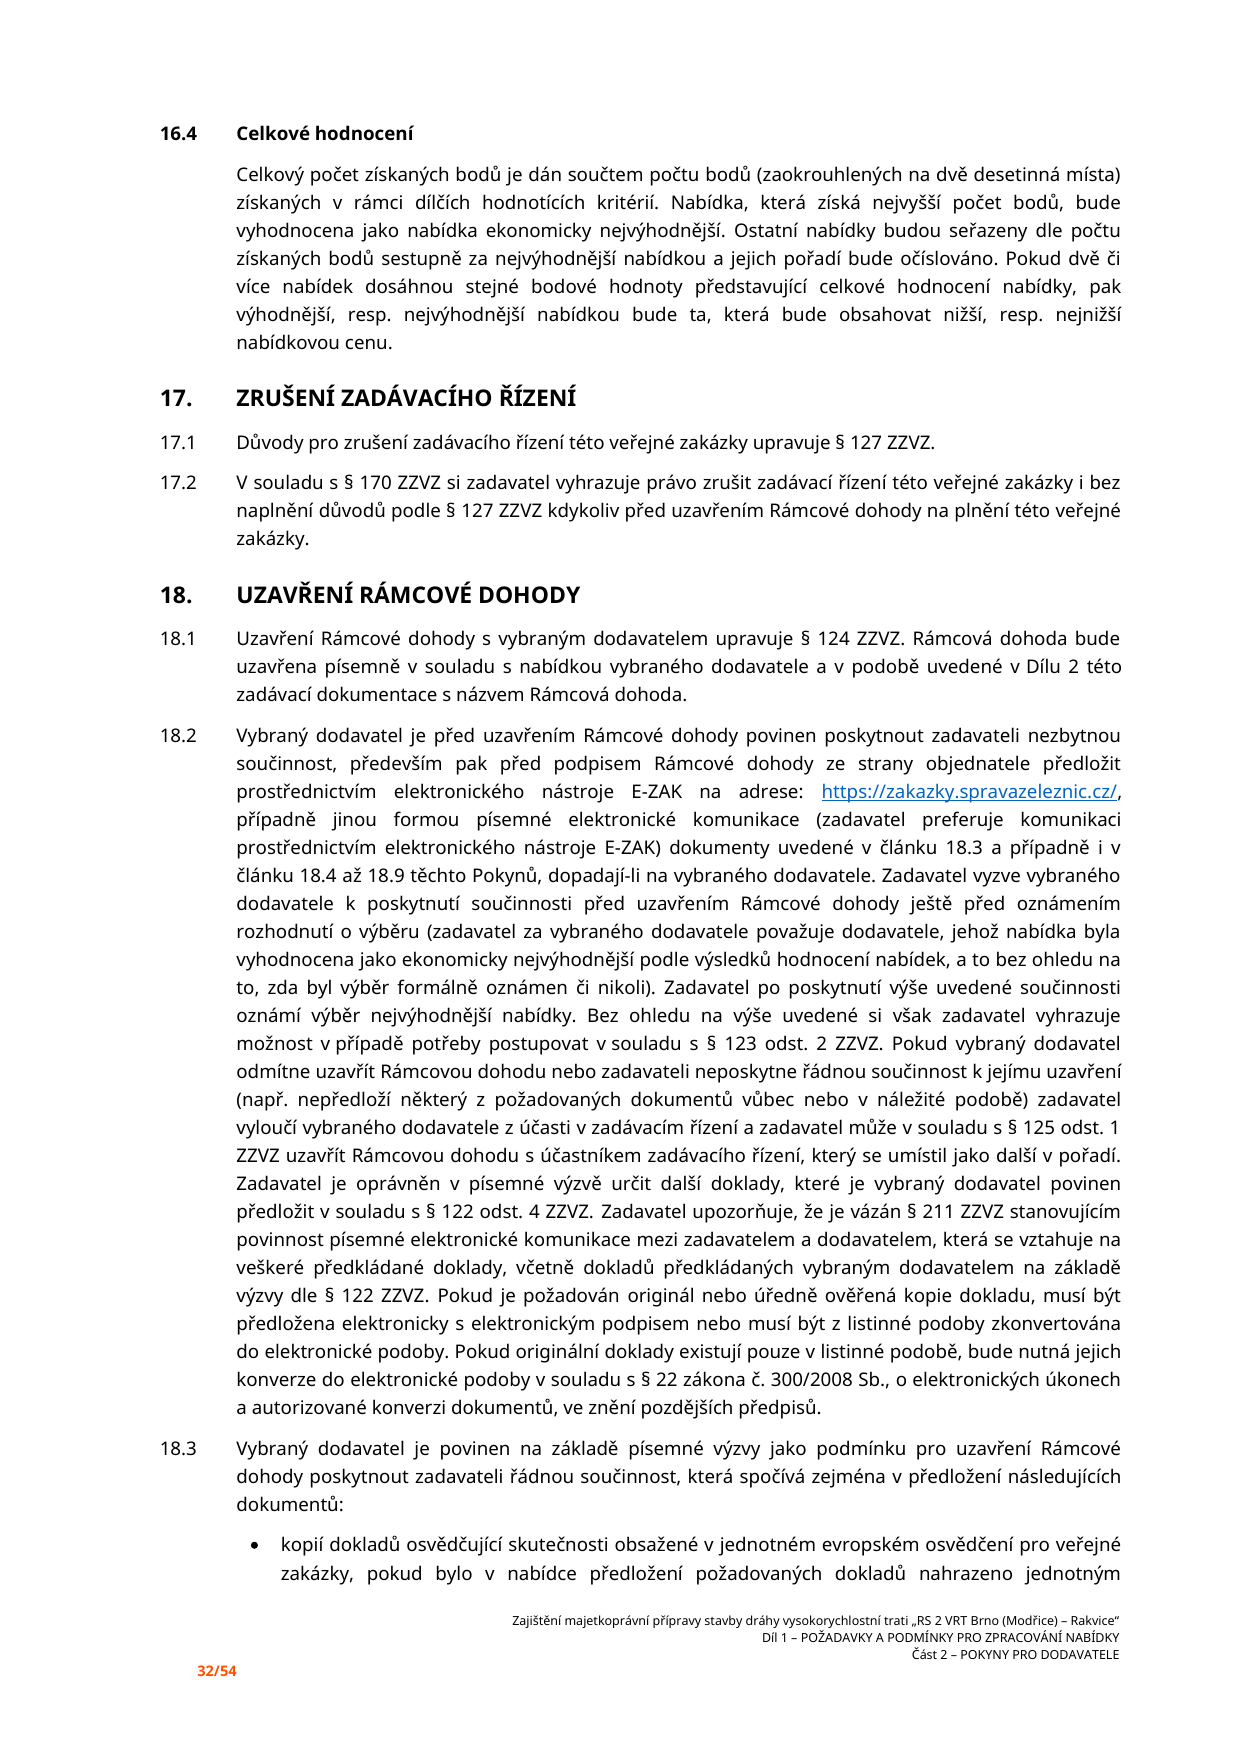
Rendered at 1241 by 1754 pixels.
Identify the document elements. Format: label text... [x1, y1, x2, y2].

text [251, 1532, 1122, 1585]
text V souladu s § 170 ZZVZ si zadavatel vyhrazuje právo zrušit zadávací řízení této veřejné zakázky i bez naplnění důvodů podle § 127 ZZVZ kdykoliv před uzavřením Rámcové dohody na plnění této veřejné zakázky. [159, 470, 1122, 551]
text Celkové hodnocení [159, 121, 1122, 146]
text Uzavření Rámcové dohody s vybraným dodavatelem upravuje § 124 ZZVZ. Rámcová dohoda bude uzavřena písemně v souladu s nabídkou vybraného dodavatele a v podobě uvedené v Dílu 2 této zadávací dokumentace s názvem Rámcová dohoda. [159, 626, 1122, 707]
text ZRUŠENÍ ZADÁVACÍHO ŘÍZENÍ [159, 382, 1122, 413]
text UZAVŘENÍ RÁMCOVÉ DOHODY [159, 579, 1122, 610]
text Důvody pro zrušení zadávacího řízení této veřejné zakázky upravuje § 127 ZZVZ. [159, 429, 1122, 455]
list Celkový počet získaných bodů je dán součtem počtu bodů (zaokrouhlených na dvě desetinná místa) získaných v rámci dílčích hodnotících kritérií. Nabídka, která získá nejvyšší počet bodů, bude vyhodnocena jako nabídka ekonomicky nejvýhodnější. Ostatní nabídky budou seřazeny dle počtu získaných bodů sestupně za nejvýhodnější nabídkou a jejich pořadí bude očíslováno. Pokud dvě či více nabídek dosáhnou stejné bodové hodnoty představující celkové hodnocení nabídky, pak výhodnější, resp. nejvýhodnější nabídkou bude ta, která bude obsahovat nižší, resp. nejnižší nabídkovou cenu. [236, 161, 1122, 355]
text Vybraný dodavatel je před uzavřením Rámcové dohody povinen poskytnout zadavateli nezbytnou součinnost, především pak před podpisem Rámcové dohody ze strany objednatele předložit prostřednictvím elektronického nástroje E-ZAK na adrese: https://zakazky.spravazeleznic.cz/, případně jinou formou písemné elektronické komunikace (zadavatel preferuje komunikaci prostřednictvím elektronického nástroje E-ZAK) dokumenty uvedené v článku 18.3 a případně i v článku 18.4 až 18.9 těchto Pokynů, dopadají-li na vybraného dodavatele. Zadavatel vyzve vybraného dodavatele k poskytnutí součinnosti před uzavřením Rámcové dohody ještě před oznámením rozhodnutí o výběru (zadavatel za vybraného dodavatele považuje dodavatele, jehož nabídka byla vyhodnocena jako ekonomicky nejvýhodnější podle výsledků hodnocení nabídek, a to bez ohledu na to, zda byl výběr formálně oznámen či nikoli). Zadavatel po poskytnutí výše uvedené součinnosti oznámí výběr nejvýhodnější nabídky. Bez ohledu na výše uvedené si však zadavatel vyhrazuje možnost v případě potřeby postupovat v souladu s § 123 odst. 2 ZZVZ. Pokud vybraný dodavatel odmítne uzavřít Rámcovou dohodu nebo zadavateli neposkytne řádnou součinnost k jejímu uzavření (např. nepředloží některý z požadovaných dokumentů vůbec nebo v náležité podobě) zadavatel vyloučí vybraného dodavatele z účasti v zadávacím řízení a zadavatel může v souladu s § 125 odst. 1 ZZVZ uzavřít Rámcovou dohodu s účastníkem zadávacího řízení, který se umístil jako další v pořadí. Zadavatel je oprávněn v písemné výzvě určit další doklady, které je vybraný dodavatel povinen předložit v souladu s § 122 odst. 4 ZZVZ. Zadavatel upozorňuje, že je vázán § 211 ZZVZ stanovujícím povinnost písemné elektronické komunikace mezi zadavatelem a dodavatelem, která se vztahuje na veškeré předkládané doklady, včetně dokladů předkládaných vybraným dodavatelem na základě výzvy dle § 122 ZZVZ. Pokud je požadován originál nebo úředně ověřená kopie dokladu, musí být předložena elektronicky s elektronickým podpisem nebo musí být z listinné podoby zkonvertována do elektronické podoby. Pokud originální doklady existují pouze v listinné podobě, bude nutná jejich konverze do elektronické podoby v souladu s § 22 zákona č. 300/2008 Sb., o elektronických úkonech a autorizované konverzi dokumentů, ve znění pozdějších předpisů. [159, 722, 1122, 1420]
text Vybraný dodavatel je povinen na základě písemné výzvy jako podmínku pro uzavření Rámcové dohody poskytnout zadavateli řádnou součinnost, která spočívá zejména v předložení následujících dokumentů: [159, 1435, 1122, 1517]
